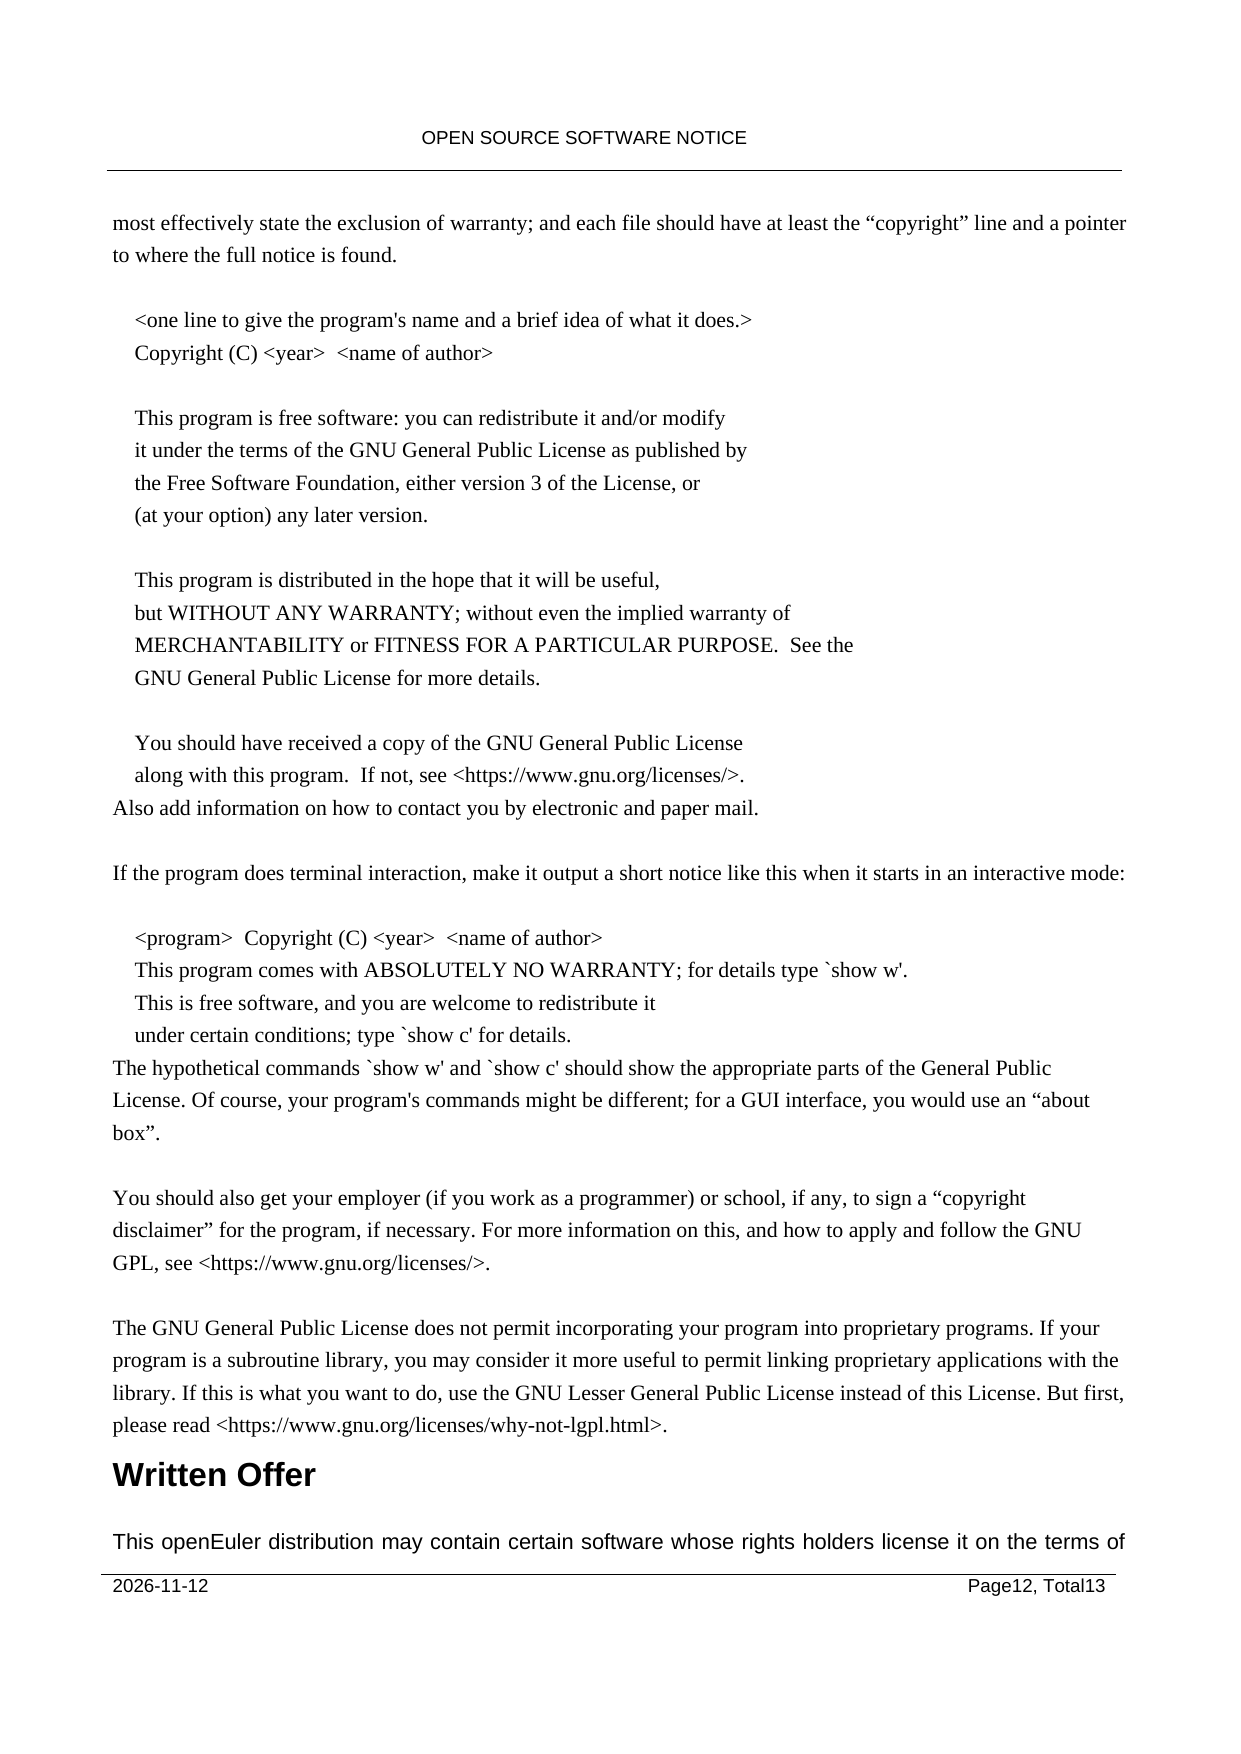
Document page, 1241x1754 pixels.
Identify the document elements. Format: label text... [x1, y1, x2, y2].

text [112, 1526, 1128, 1558]
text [112, 206, 1128, 1441]
text Written Offer [112, 1441, 1128, 1506]
